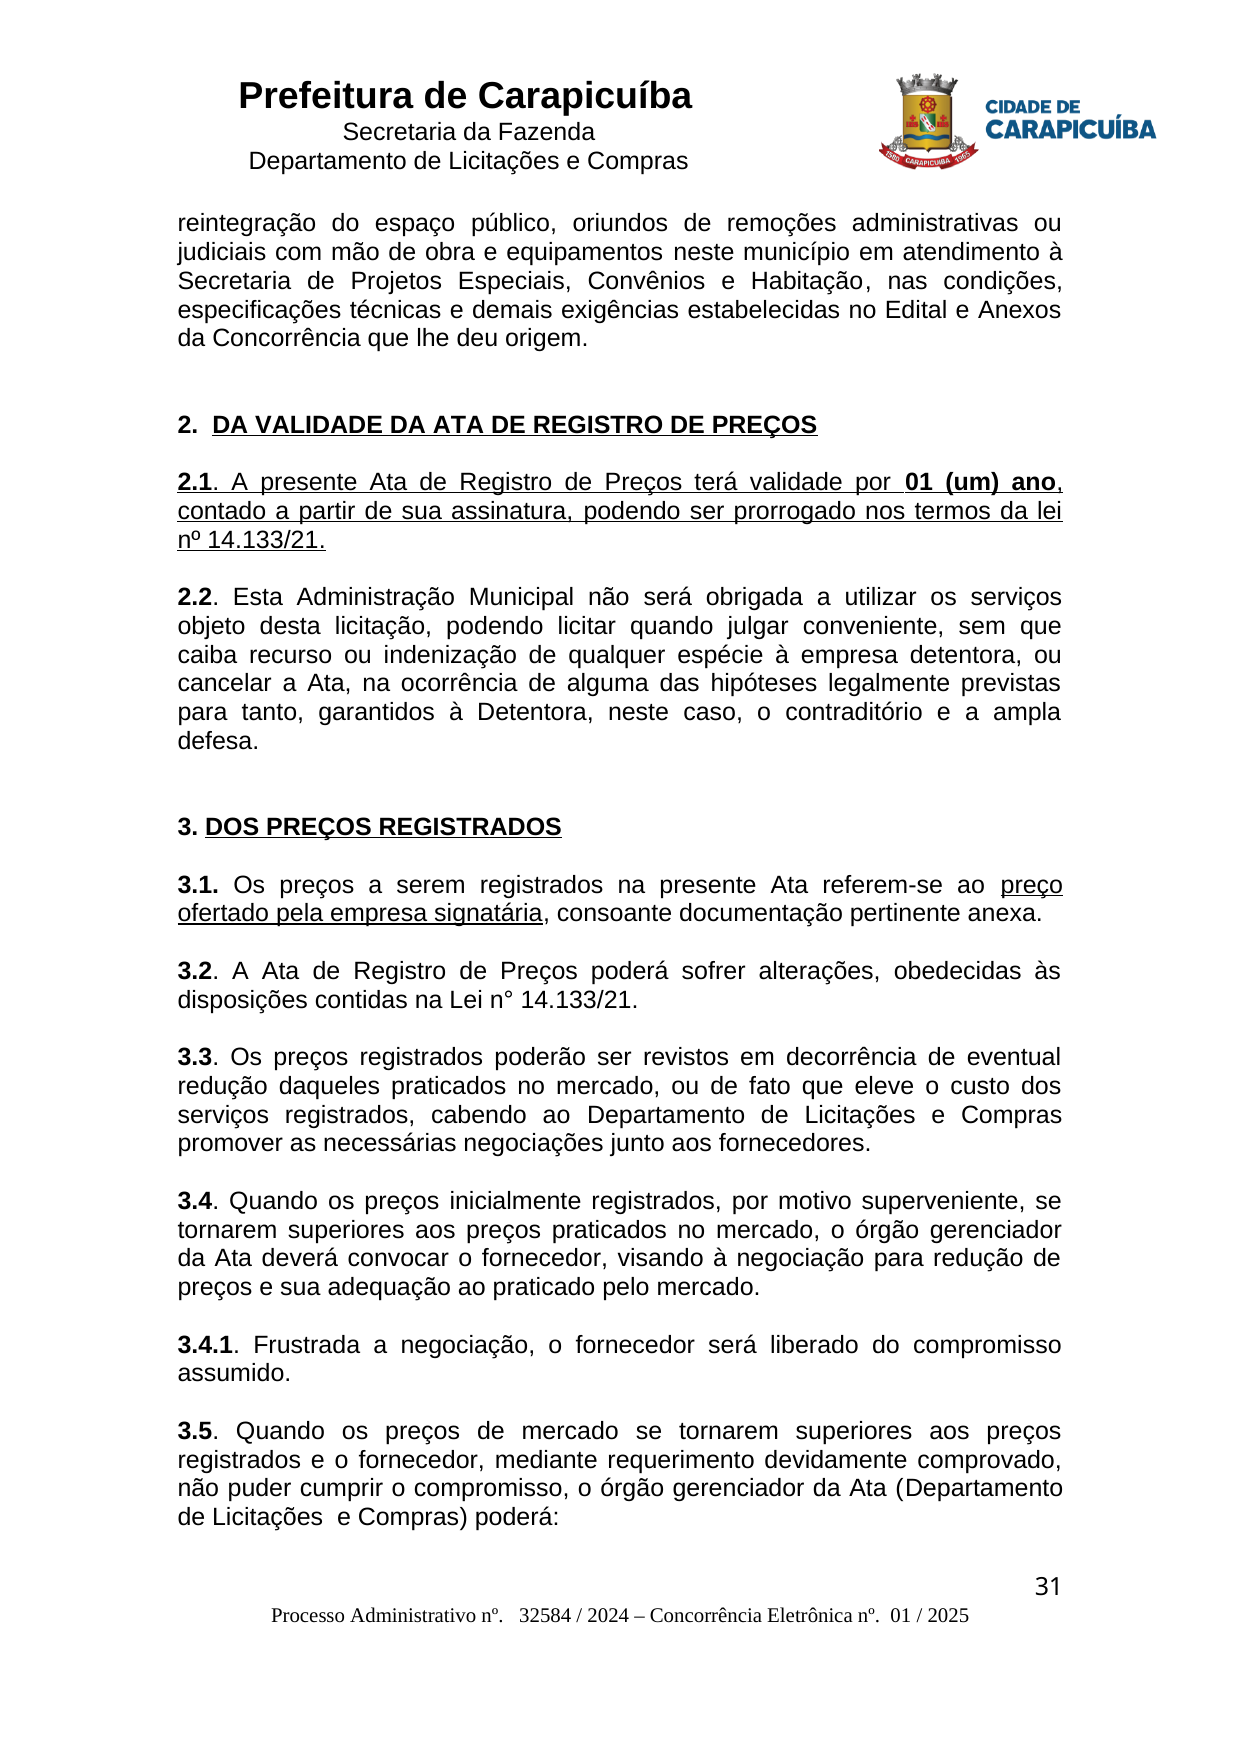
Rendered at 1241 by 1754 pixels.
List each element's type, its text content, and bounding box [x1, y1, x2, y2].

text 3. DOS PREÇOS REGISTRADOS [177, 812, 1063, 841]
text 2. DA VALIDADE DA ATA DE REGISTRO DE PREÇOS [177, 410, 1063, 438]
text 2.1. A presente Ata de Registro de Preços terá validade por 01 (um) ano, contado a partir de sua assinatura, podendo ser prorrogado nos termos da lei nº 14.133/21. [177, 522, 1063, 553]
text 2.1. A presente Ata de Registro de Preços terá validade por 01 (um) ano, contado a partir de sua assinatura, podendo ser prorrogado nos termos da lei nº 14.133/21. [177, 467, 1063, 521]
text 3.4. Quando os preços inicialmente registrados, por motivo superveniente, se tornarem superiores aos preços praticados no mercado, o órgão gerenciador da Ata deverá convocar o fornecedor, visando à negociação para redução de preços e sua adequação ao praticado pelo mercado. [177, 1186, 1063, 1301]
text 2.2. Esta Administração Municipal não será obrigada a utilizar os serviços objeto desta licitação, podendo licitar quando julgar conveniente, sem que caiba recurso ou indenização de qualquer espécie à empresa detentora, ou cancelar a Ata, na ocorrência de alguma das hipóteses legalmente previstas para tanto, garantidos à Detentora, neste caso, o contraditório e a ampla defesa. [177, 582, 1063, 755]
text 3.5. Quando os preços de mercado se tornarem superiores aos preços registrados e o fornecedor, mediante requerimento devidamente comprovado, não puder cumprir o compromisso, o órgão gerenciador da Ata (Departamento de Licitações e Compras) poderá: [177, 1416, 1063, 1531]
text 3.4.1. Frustrada a negociação, o fornecedor será liberado do compromisso assumido. [177, 1330, 1063, 1387]
picture [877, 65, 1159, 172]
text 3.1. Os preços a serem registrados na presente Ata referem-se ao preço ofertado pela empresa signatária, consoante documentação pertinente anexa. [177, 870, 1063, 927]
text 3.3. Os preços registrados poderão ser revistos em decorrência de eventual redução daqueles praticados no mercado, ou de fato que eleve o custo dos serviços registrados, cabendo ao Departamento de Licitações e Compras promover as necessárias negociações junto aos fornecedores. [177, 1042, 1063, 1157]
text 3.2. A Ata de Registro de Preços poderá sofrer alterações, obedecidas às disposições contidas na Lei n° 14.133/21. [177, 956, 1063, 1013]
